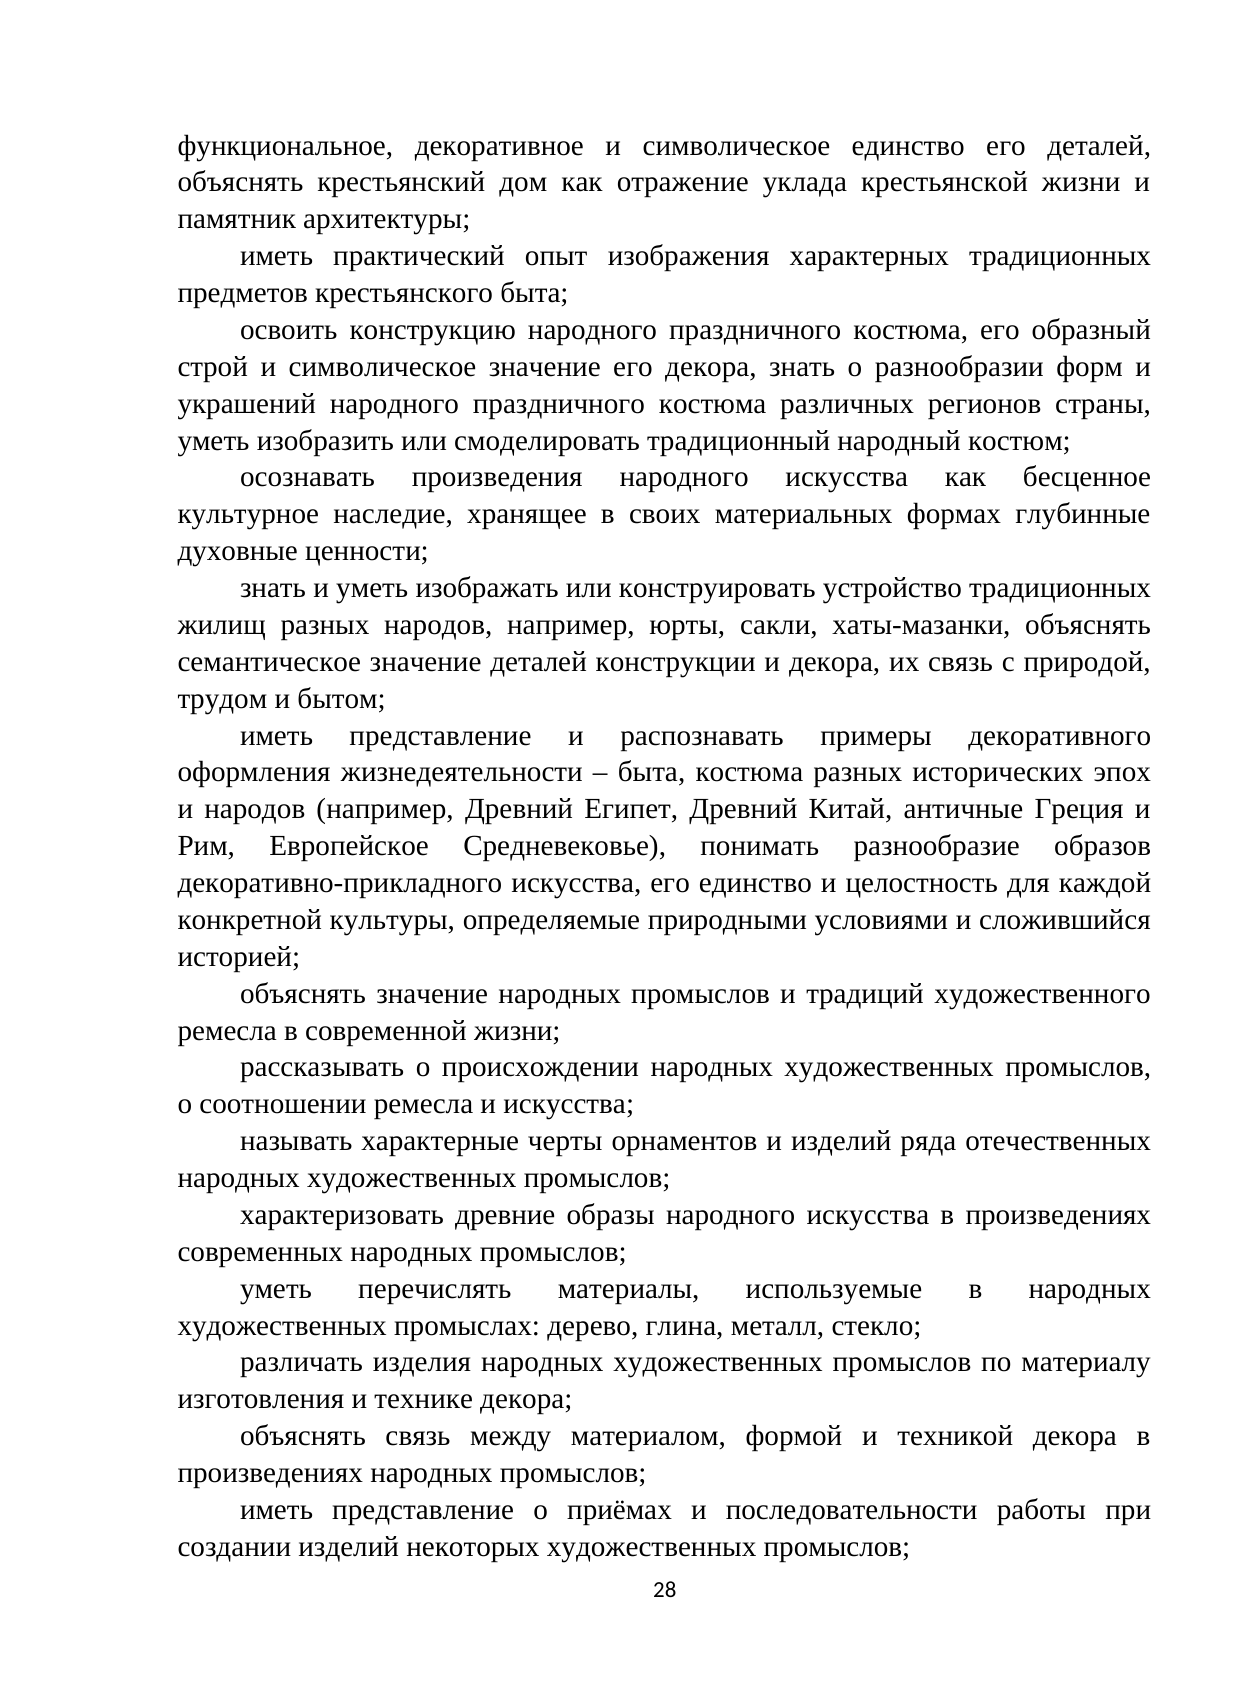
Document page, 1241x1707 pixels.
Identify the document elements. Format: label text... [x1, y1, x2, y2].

text иметь представление и распознавать примеры декоративного оформления жизнедеятельности – быта, костюма разных исторических эпох и народов (например, Древний Египет, Древний Китай, античные Греция и Рим, Европейское Средневековье), понимать разнообразие образов декоративно-прикладного искусства, его единство и целостность для каждой конкретной культуры, определяемые природными условиями и сложившийся историей; [177, 718, 1152, 972]
text называть характерные черты орнаментов и изделий ряда отечественных народных художественных промыслов; [177, 1123, 1152, 1194]
text характеризовать древние образы народного искусства в произведениях современных народных промыслов; [177, 1197, 1152, 1267]
text осознавать произведения народного искусства как бесценное культурное наследие, хранящее в своих материальных формах глубинные духовные ценности; [177, 459, 1152, 567]
text иметь представление о приёмах и последовательности работы при создании изделий некоторых художественных промыслов; [177, 1492, 1152, 1562]
text рассказывать о происхождении народных художественных промыслов, о соотношении ремесла и искусства; [177, 1049, 1152, 1120]
text объяснять значение народных промыслов и традиций художественного ремесла в современной жизни; [177, 976, 1152, 1046]
text знать и уметь изображать или конструировать устройство традиционных жилищ разных народов, например, юрты, сакли, хаты-мазанки, объяснять семантическое значение деталей конструкции и декора, их связь с природой, трудом и бытом; [177, 570, 1152, 714]
text объяснять связь между материалом, формой и техникой декора в произведениях народных промыслов; [177, 1418, 1152, 1489]
text освоить конструкцию народного праздничного костюма, его образный строй и символическое значение его декора, знать о разнообразии форм и украшений народного праздничного костюма различных регионов страны, уметь изобразить или смоделировать традиционный народный костюм; [177, 312, 1152, 456]
text различать изделия народных художественных промыслов по материалу изготовления и технике декора; [177, 1344, 1152, 1415]
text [177, 128, 1152, 235]
text уметь перечислять материалы, используемые в народных художественных промыслах: дерево, глина, металл, стекло; [177, 1271, 1152, 1341]
text иметь практический опыт изображения характерных традиционных предметов крестьянского быта; [177, 238, 1152, 309]
